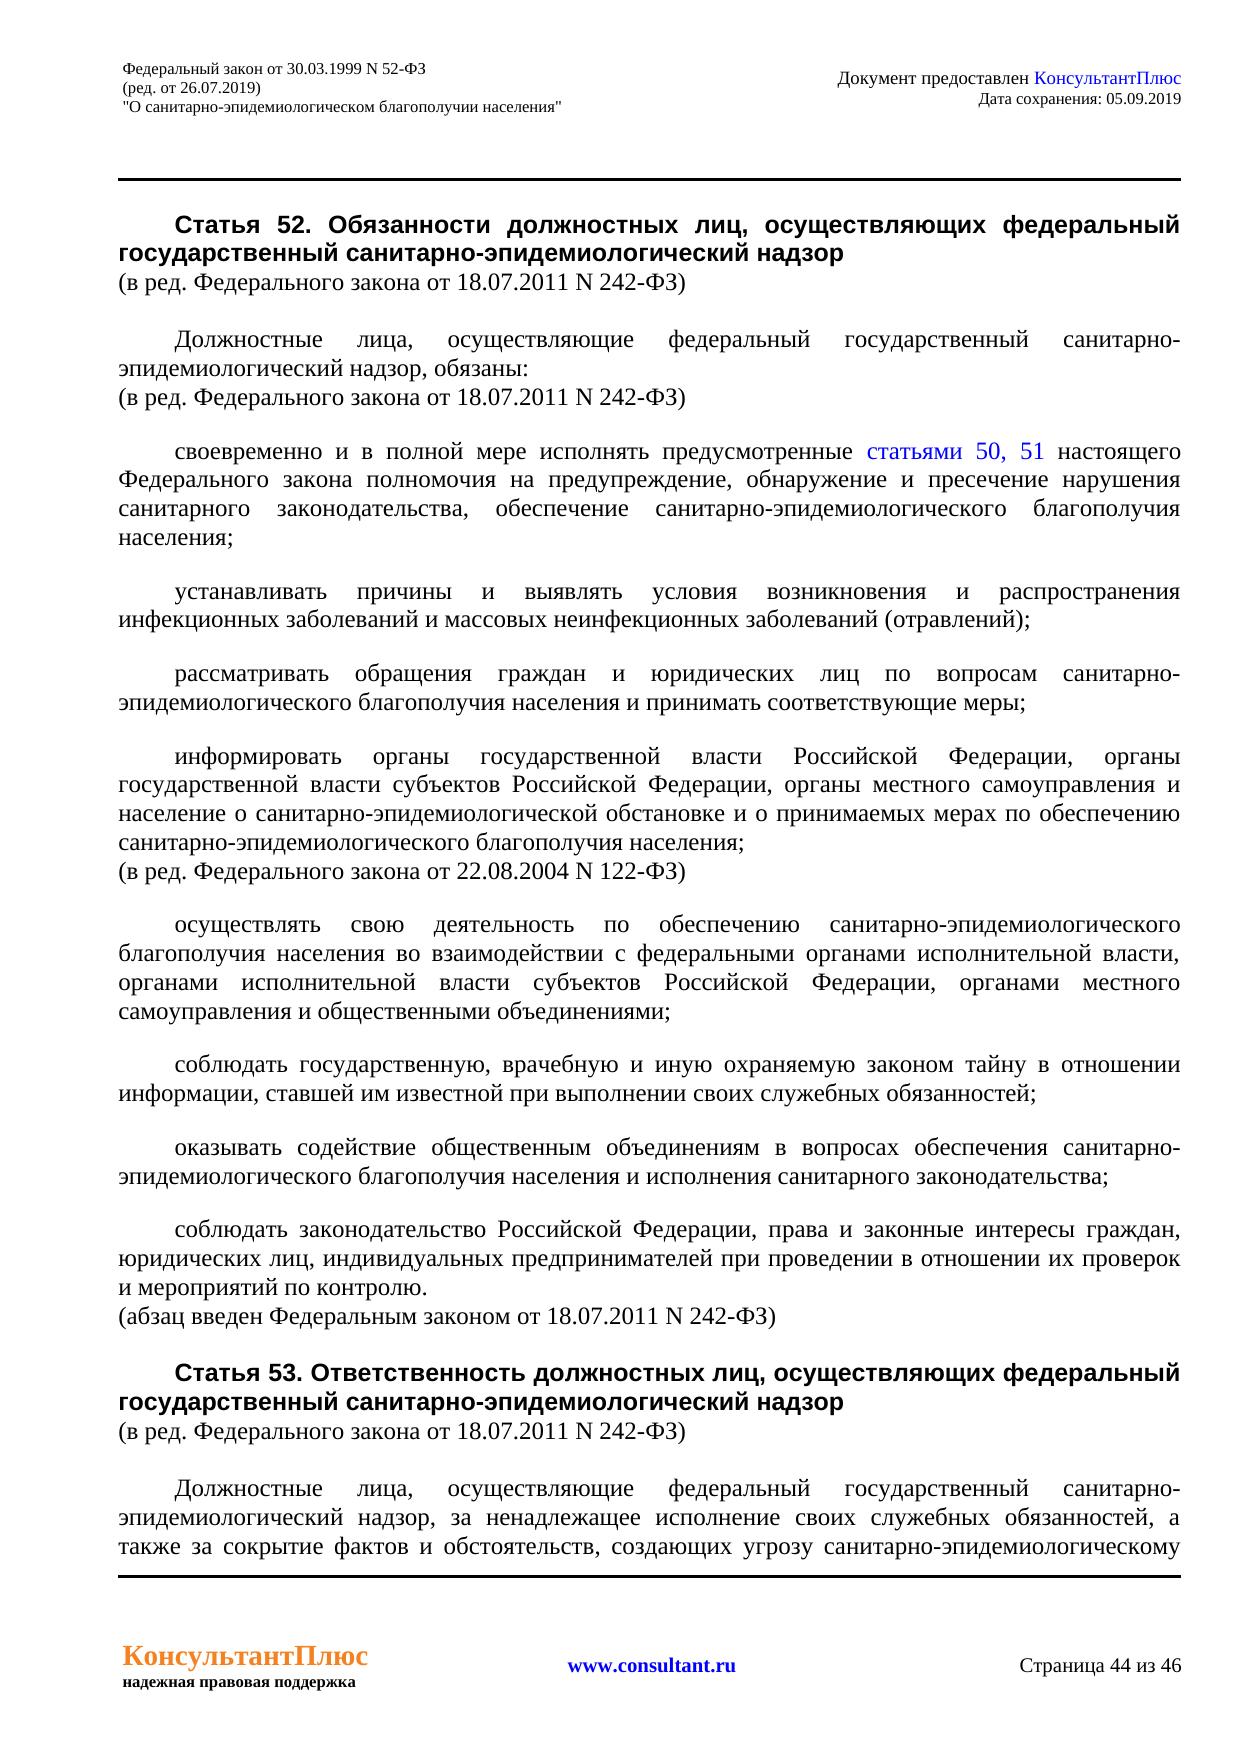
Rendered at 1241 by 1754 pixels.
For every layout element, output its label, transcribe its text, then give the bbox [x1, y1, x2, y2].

text (абзац введен Федеральным законом от 18.07.2011 N 242-ФЗ) [118, 1301, 1181, 1329]
text оказывать содействие общественным объединениям в вопросах обеспечения санитарно-эпидемиологического благополучия населения и исполнения санитарного законодательства; [118, 1132, 1181, 1189]
text (в ред. Федерального закона от 22.08.2004 N 122-ФЗ) [118, 856, 1181, 884]
text информировать органы государственной власти Российской Федерации, органы государственной власти субъектов Российской Федерации, органы местного самоуправления и население о санитарно-эпидемиологической обстановке и о принимаемых мерах по обеспечению санитарно-эпидемиологического благополучия населения; [118, 741, 1181, 856]
text (в ред. Федерального закона от 18.07.2011 N 242-ФЗ) [118, 382, 1181, 411]
text (в ред. Федерального закона от 18.07.2011 N 242-ФЗ) [118, 267, 1181, 296]
text соблюдать законодательство Российской Федерации, права и законные интересы граждан, юридических лиц, индивидуальных предпринимателей при проведении в отношении их проверок и мероприятий по контролю. [118, 1214, 1181, 1301]
text своевременно и в полной мере исполнять предусмотренные статьями 50, 51 настоящего Федерального закона полномочия на предупреждение, обнаружение и пресечение нарушения санитарного законодательства, обеспечение санитарно-эпидемиологического благополучия населения; [118, 436, 1181, 551]
text соблюдать государственную, врачебную и иную охраняемую законом тайну в отношении информации, ставшей им известной при выполнении своих служебных обязанностей; [118, 1049, 1181, 1107]
text осуществлять свою деятельность по обеспечению санитарно-эпидемиологического благополучия населения во взаимодействии с федеральными органами исполнительной власти, органами исполнительной власти субъектов Российской Федерации, органами местного самоуправления и общественными объединениями; [118, 909, 1181, 1024]
text устанавливать причины и выявлять условия возникновения и распространения инфекционных заболеваний и массовых неинфекционных заболеваний (отравлений); [118, 576, 1181, 633]
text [118, 1473, 1181, 1559]
title Статья 53. Ответственность должностных лиц, осуществляющих федеральный государственный санитарно-эпидемиологический надзор [118, 1358, 1181, 1416]
text (в ред. Федерального закона от 18.07.2011 N 242-ФЗ) [118, 1416, 1181, 1444]
title Статья 52. Обязанности должностных лиц, осуществляющих федеральный государственный санитарно-эпидемиологический надзор [118, 209, 1181, 267]
text рассматривать обращения граждан и юридических лиц по вопросам санитарно-эпидемиологического благополучия населения и принимать соответствующие меры; [118, 658, 1181, 716]
text Должностные лица, осуществляющие федеральный государственный санитарно-эпидемиологический надзор, обязаны: [118, 324, 1181, 382]
